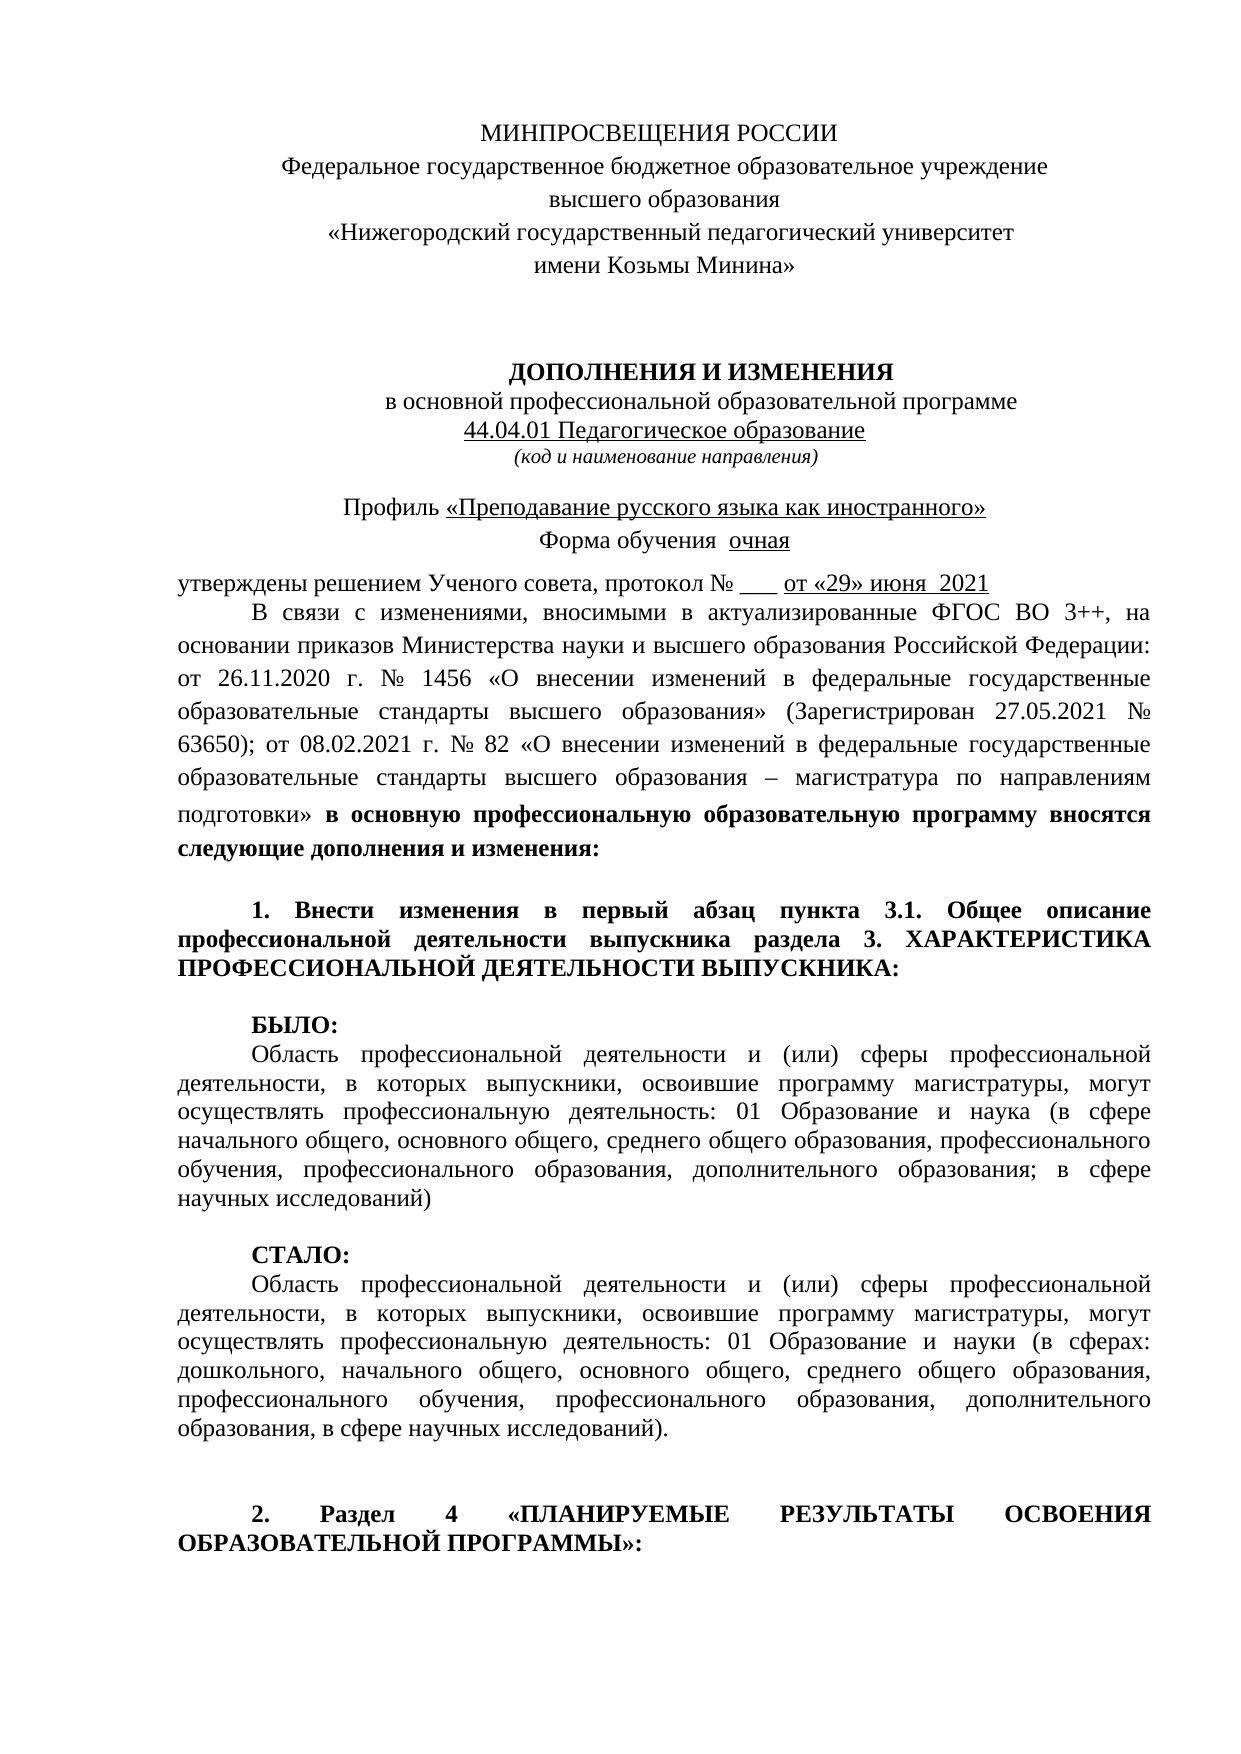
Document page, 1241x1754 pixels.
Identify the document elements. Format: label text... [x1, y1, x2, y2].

text СТАЛО: [177, 1240, 1152, 1269]
text 1. Внести изменения в первый абзац пункта 3.1. Общее описание профессиональной деятельности выпускника раздела 3. ХАРАКТЕРИСТИКА ПРОФЕССИОНАЛЬНОЙ ДЕЯТЕЛЬНОСТИ ВЫПУСКНИКА: [177, 895, 1152, 981]
text МИНПРОСВЕЩЕНИЯ РОССИИ [177, 118, 1152, 147]
text ДОПОЛНЕНИЯ И ИЗМЕНЕНИЯ [177, 357, 1152, 386]
text 44.04.01 Педагогическое образование [177, 415, 1152, 444]
text Область профессиональной деятельности и (или) сферы профессиональной деятельности, в которых выпускники, освоившие программу магистратуры, могут осуществлять профессиональную деятельность: 01 Образование и науки (в сферах: дошкольного, начального общего, основного общего, среднего общего образования, профессионального обучения, профессионального образования, дополнительного образования, в сфере научных исследований). [177, 1269, 1152, 1441]
text (код и наименование направления) [177, 444, 1152, 468]
text Форма обучения очная [177, 525, 1152, 554]
text Федеральное государственное бюджетное образовательное учреждение [177, 151, 1152, 180]
text В связи с изменениями, вносимыми в актуализированные ФГОС ВО 3++, на основании приказов Министерства науки и высшего образования Российской Федерации: от 26.11.2020 г. № 1456 «О внесении изменений в федеральные государственные образовательные стандарты высшего образования» (Зарегистрирован 27.05.2021 № 63650); от 08.02.2021 г. № 82 «О внесении изменений в федеральные государственные образовательные стандарты высшего образования – магистратура по направлениям подготовки» в основную профессиональную образовательную программу вносятся следующие дополнения и изменения: [177, 597, 1152, 862]
text 2. Раздел 4 «ПЛАНИРУЕМЫЕ РЕЗУЛЬТАТЫ ОСВОЕНИЯ ОБРАЗОВАТЕЛЬНОЙ ПРОГРАММЫ»: [177, 1499, 1152, 1556]
text высшего образования [177, 184, 1152, 213]
text Профиль «Преподавание русского языка как иностранного» [177, 492, 1152, 521]
text «Нижегородский государственный педагогический университет [177, 217, 1152, 246]
text Область профессиональной деятельности и (или) сферы профессиональной деятельности, в которых выпускники, освоившие программу магистратуры, могут осуществлять профессиональную деятельность: 01 Образование и наука (в сфере начального общего, основного общего, среднего общего образования, профессионального обучения, профессионального образования, дополнительного образования; в сфере научных исследований) [177, 1039, 1152, 1211]
text в основной профессиональной образовательной программе [177, 386, 1152, 415]
text утверждены решением Ученого совета, протокол № ___ от «29» июня 2021 [177, 568, 1152, 597]
text имени Козьмы Минина» [177, 250, 1152, 279]
text БЫЛО: [177, 1010, 1152, 1039]
